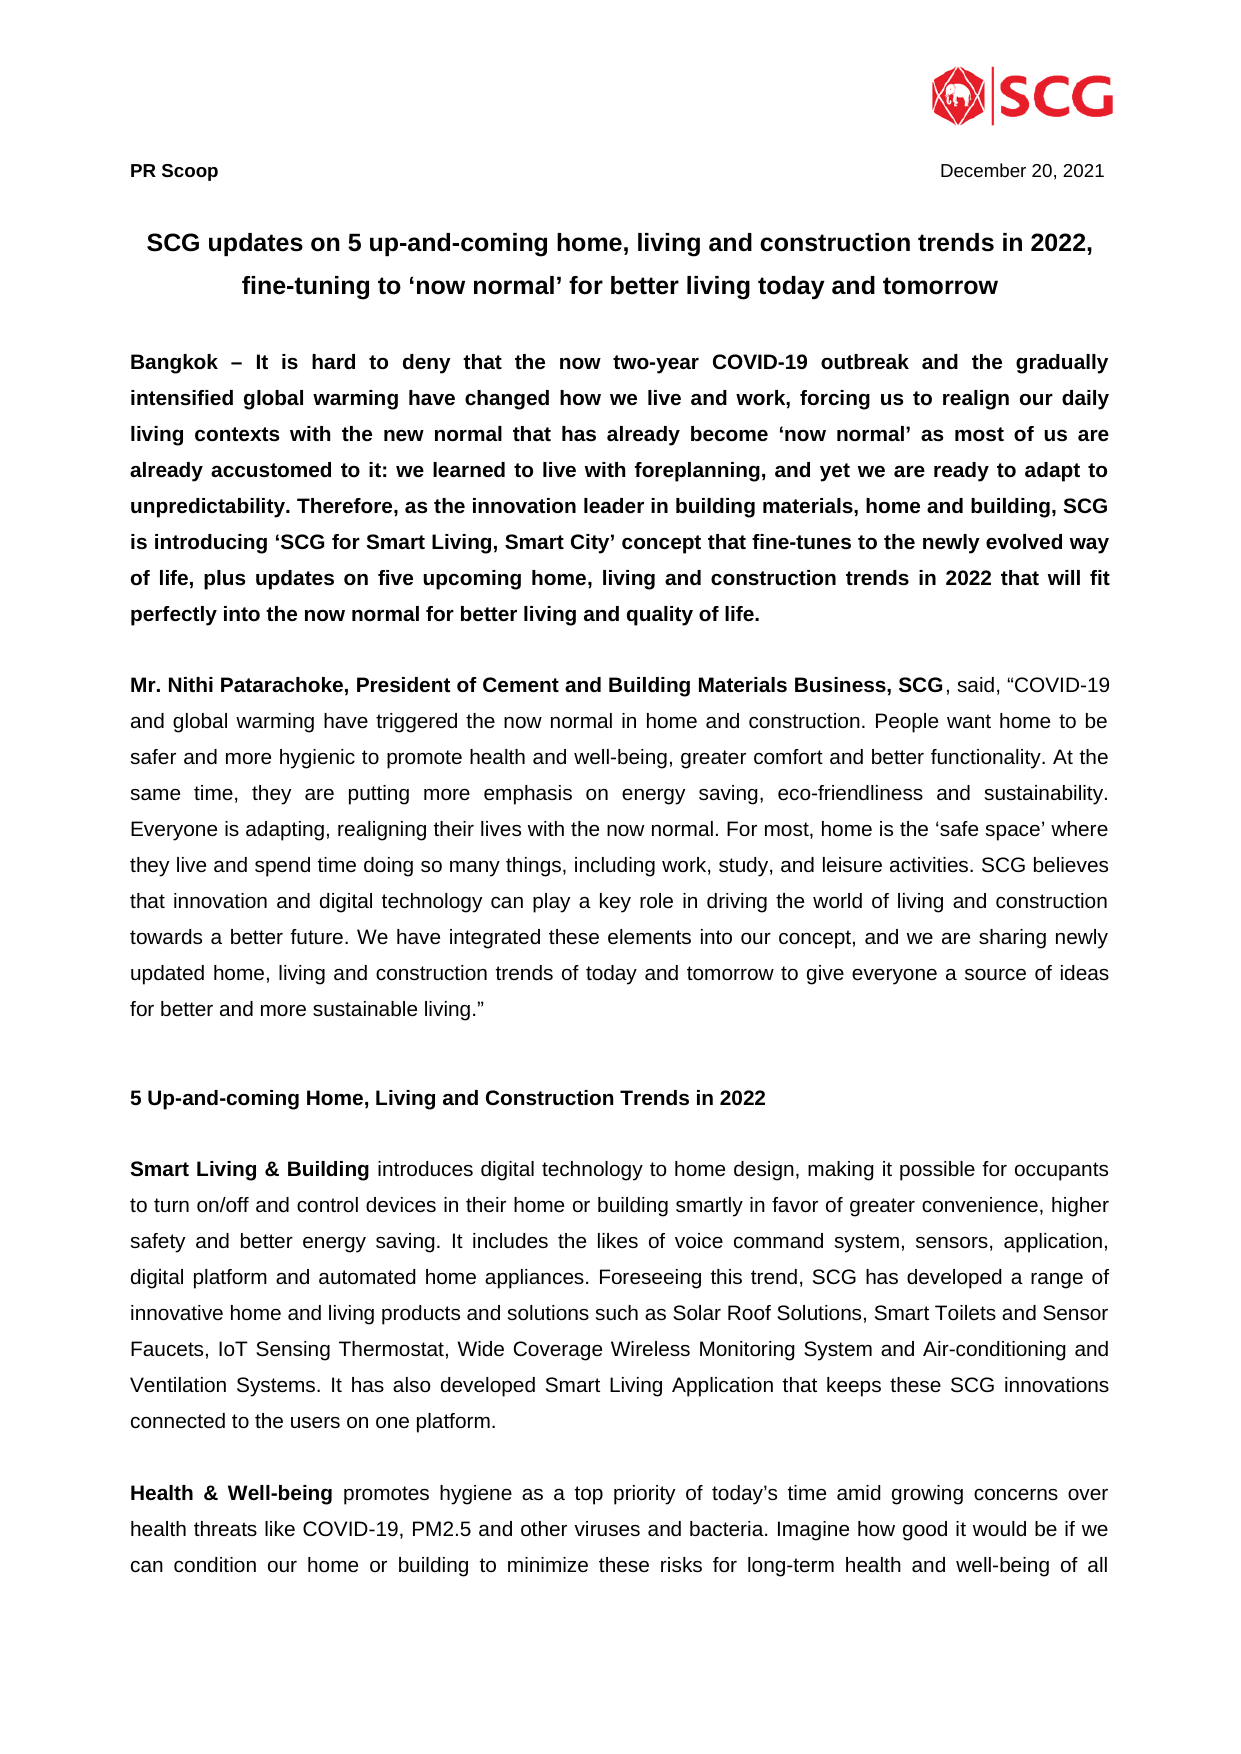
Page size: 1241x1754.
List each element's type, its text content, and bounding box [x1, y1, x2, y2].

text Mr. Nithi Patarachoke, President of Cement and Building Materials Business, SCG, said, “COVID-19 and global warming have triggered the now normal in home and construction. People want home to be safer and more hygienic to promote health and well-being, greater comfort and better functionality. At the same time, they are putting more emphasis on energy saving, eco-friendliness and sustainability. Everyone is adapting, realigning their lives with the now normal. For most, home is the ‘safe space’ where they live and spend time doing so many things, including work, study, and leisure activities. SCG believes that innovation and digital technology can play a key role in driving the world of living and construction towards a better future. We have integrated these elements into our concept, and we are sharing newly updated home, living and construction trends of today and tomorrow to give everyone a source of ideas for better and more sustainable living.” [130, 673, 1110, 1021]
picture [924, 60, 1117, 131]
text 5 Up-and-coming Home, Living and Construction Trends in 2022 [130, 1085, 1110, 1109]
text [130, 1481, 1110, 1576]
text SCG updates on 5 up-and-coming home, living and construction trends in 2022, fine-tuning to ‘now normal’ for better living today and tomorrow [130, 228, 1110, 299]
text PR Scoop December 20, 2021 [130, 159, 1110, 181]
text Smart Living & Building introduces digital technology to home design, making it possible for occupants to turn on/off and control devices in their home or building smartly in favor of greater convenience, higher safety and better energy saving. It includes the likes of voice command system, sensors, application, digital platform and automated home appliances. Foreseeing this trend, SCG has developed a range of innovative home and living products and solutions such as Solar Roof Solutions, Smart Toilets and Sensor Faucets, IoT Sensing Thermostat, Wide Coverage Wireless Monitoring System and Air-conditioning and Ventilation Systems. It has also developed Smart Living Application that keeps these SCG innovations connected to the users on one platform. [130, 1157, 1110, 1433]
text Bangkok – It is hard to deny that the now two-year COVID-19 outbreak and the gradually intensified global warming have changed how we live and work, forcing us to realign our daily living contexts with the new normal that has already become ‘now normal’ as most of us are already accustomed to it: we learned to live with foreplanning, and yet we are ready to adapt to unpredictability. Therefore, as the innovation leader in building materials, home and building, SCG is introducing ‘SCG for Smart Living, Smart City’ concept that fine-tunes to the newly evolved way of life, plus updates on five upcoming home, living and construction trends in 2022 that will fit perfectly into the now normal for better living and quality of life. [130, 350, 1110, 625]
